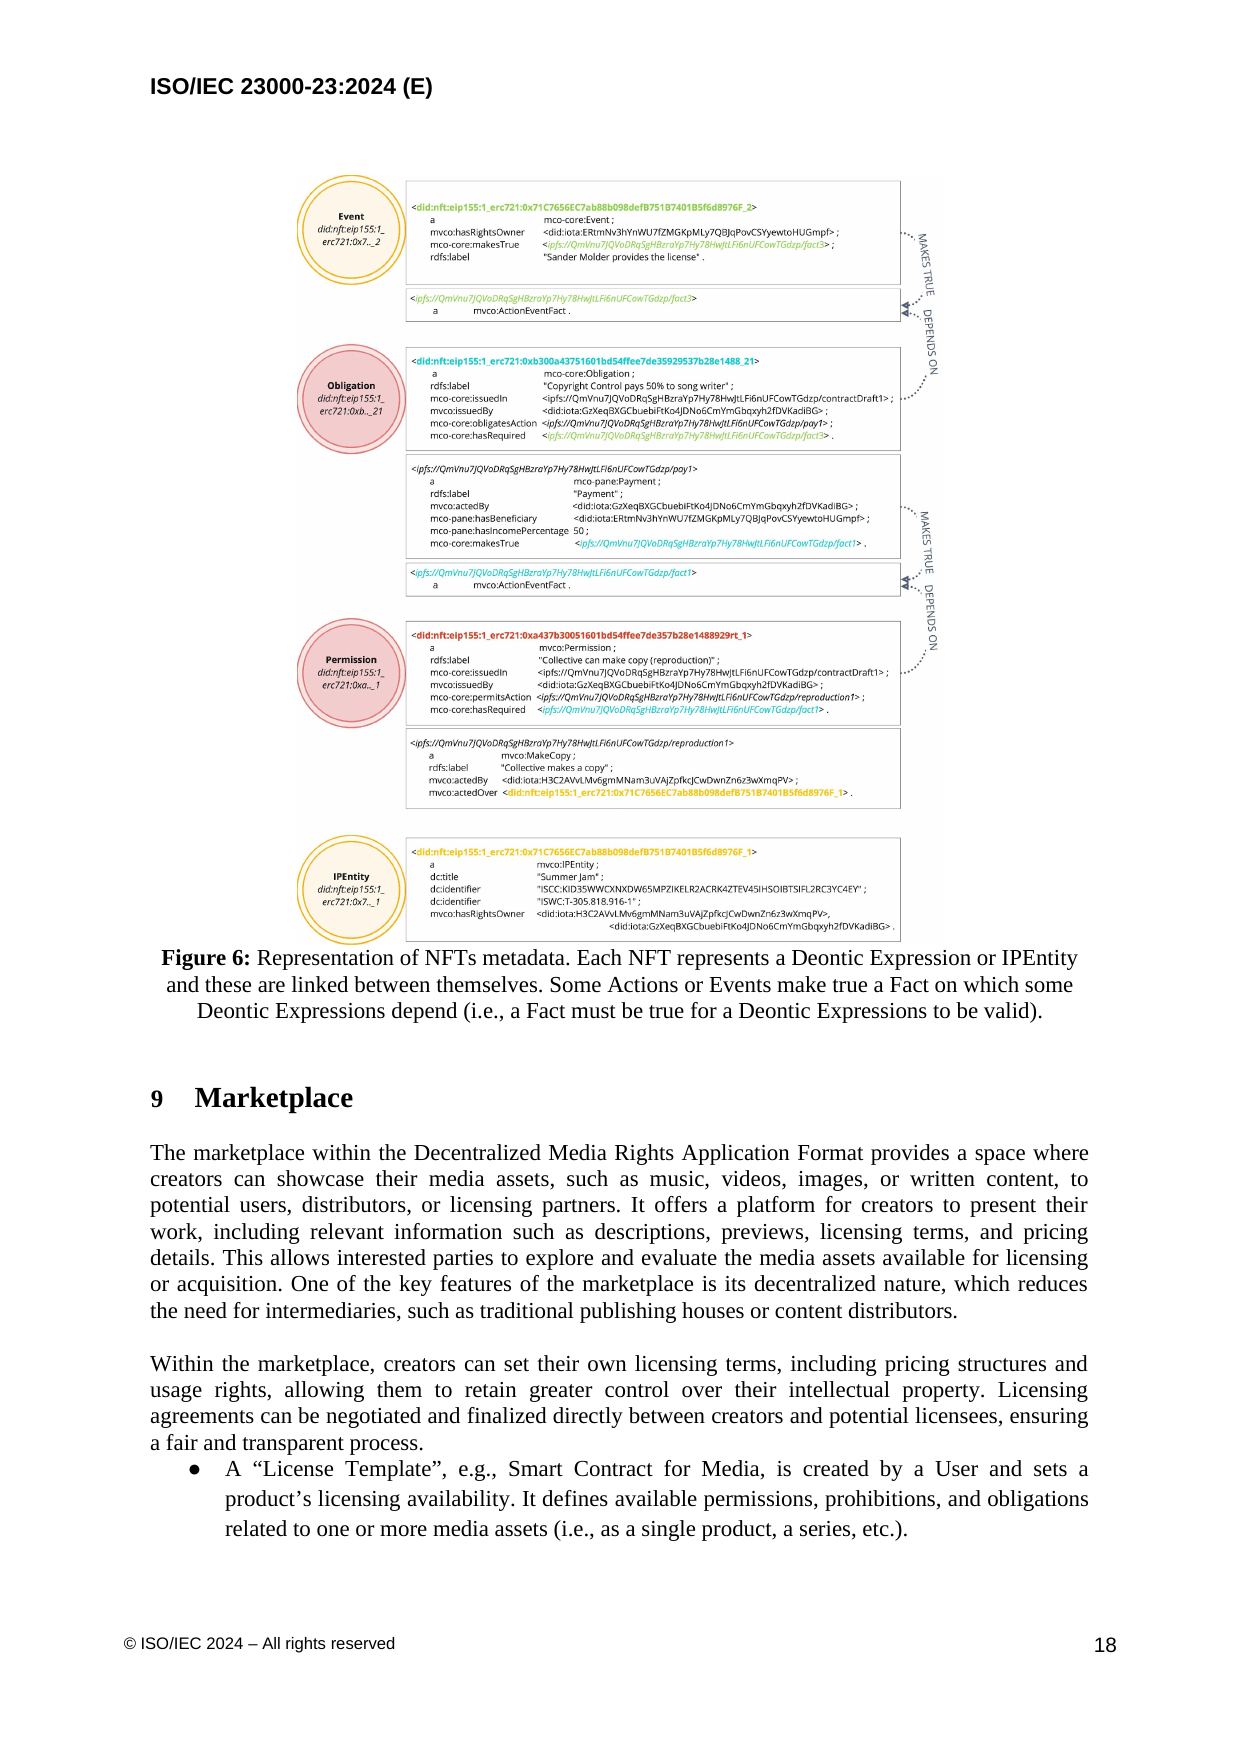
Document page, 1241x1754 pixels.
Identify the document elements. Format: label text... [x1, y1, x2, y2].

list A “License Template”, e.g., Smart Contract for Media, is created by a User and sets a product’s licensing availability. It defines available permissions, prohibitions, and obligations related to one or more media assets (i.e., as a single product, a series, etc.). [187, 1455, 1090, 1542]
picture [297, 175, 943, 945]
text The marketplace within the Decentralized Media Rights Application Format provides a space where creators can showcase their media assets, such as music, videos, images, or written content, to potential users, distributors, or licensing partners. It offers a platform for creators to present their work, including relevant information such as descriptions, previews, licensing terms, and pricing details. This allows interested parties to explore and evaluate the media assets available for licensing or acquisition. One of the key features of the marketplace is its decentralized nature, which reduces the need for intermediaries, such as traditional publishing houses or content distributors. [150, 1139, 1090, 1323]
text Figure 6: Representation of NFTs metadata. Each NFT represents a Deontic Expression or IPEntity and these are linked between themselves. Some Actions or Events make true a Fact on which some Deontic Expressions depend (i.e., a Fact must be true for a Deontic Expressions to be valid). [150, 944, 1090, 1023]
text Within the marketplace, creators can set their own licensing terms, including pricing structures and usage rights, allowing them to retain greater control over their intellectual property. Licensing agreements can be negotiated and finalized directly between creators and potential licensees, ensuring a fair and transparent process. [150, 1349, 1090, 1455]
subtitle Marketplace [151, 1080, 1090, 1114]
